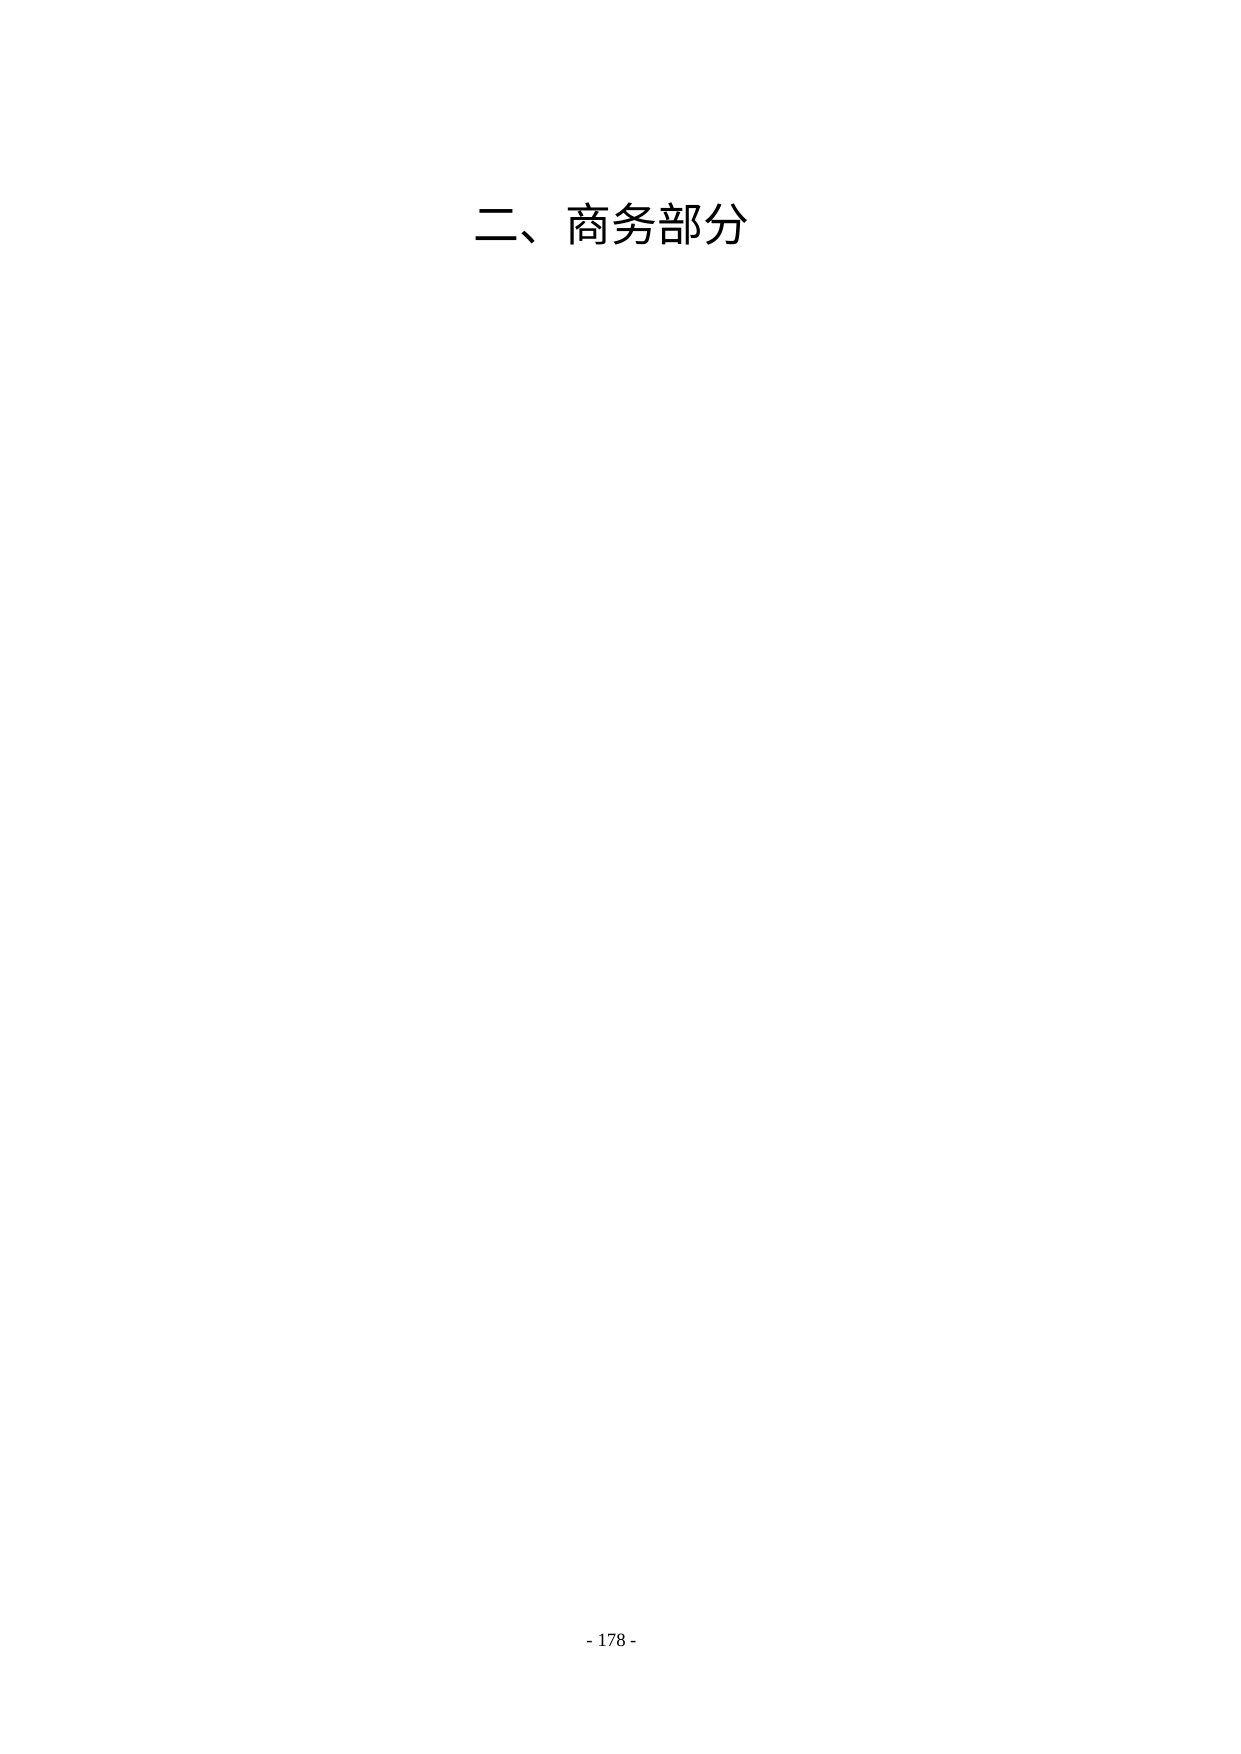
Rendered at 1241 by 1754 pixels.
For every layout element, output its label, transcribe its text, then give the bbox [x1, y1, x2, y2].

subtitle 二、商务部分 [118, 173, 1104, 270]
